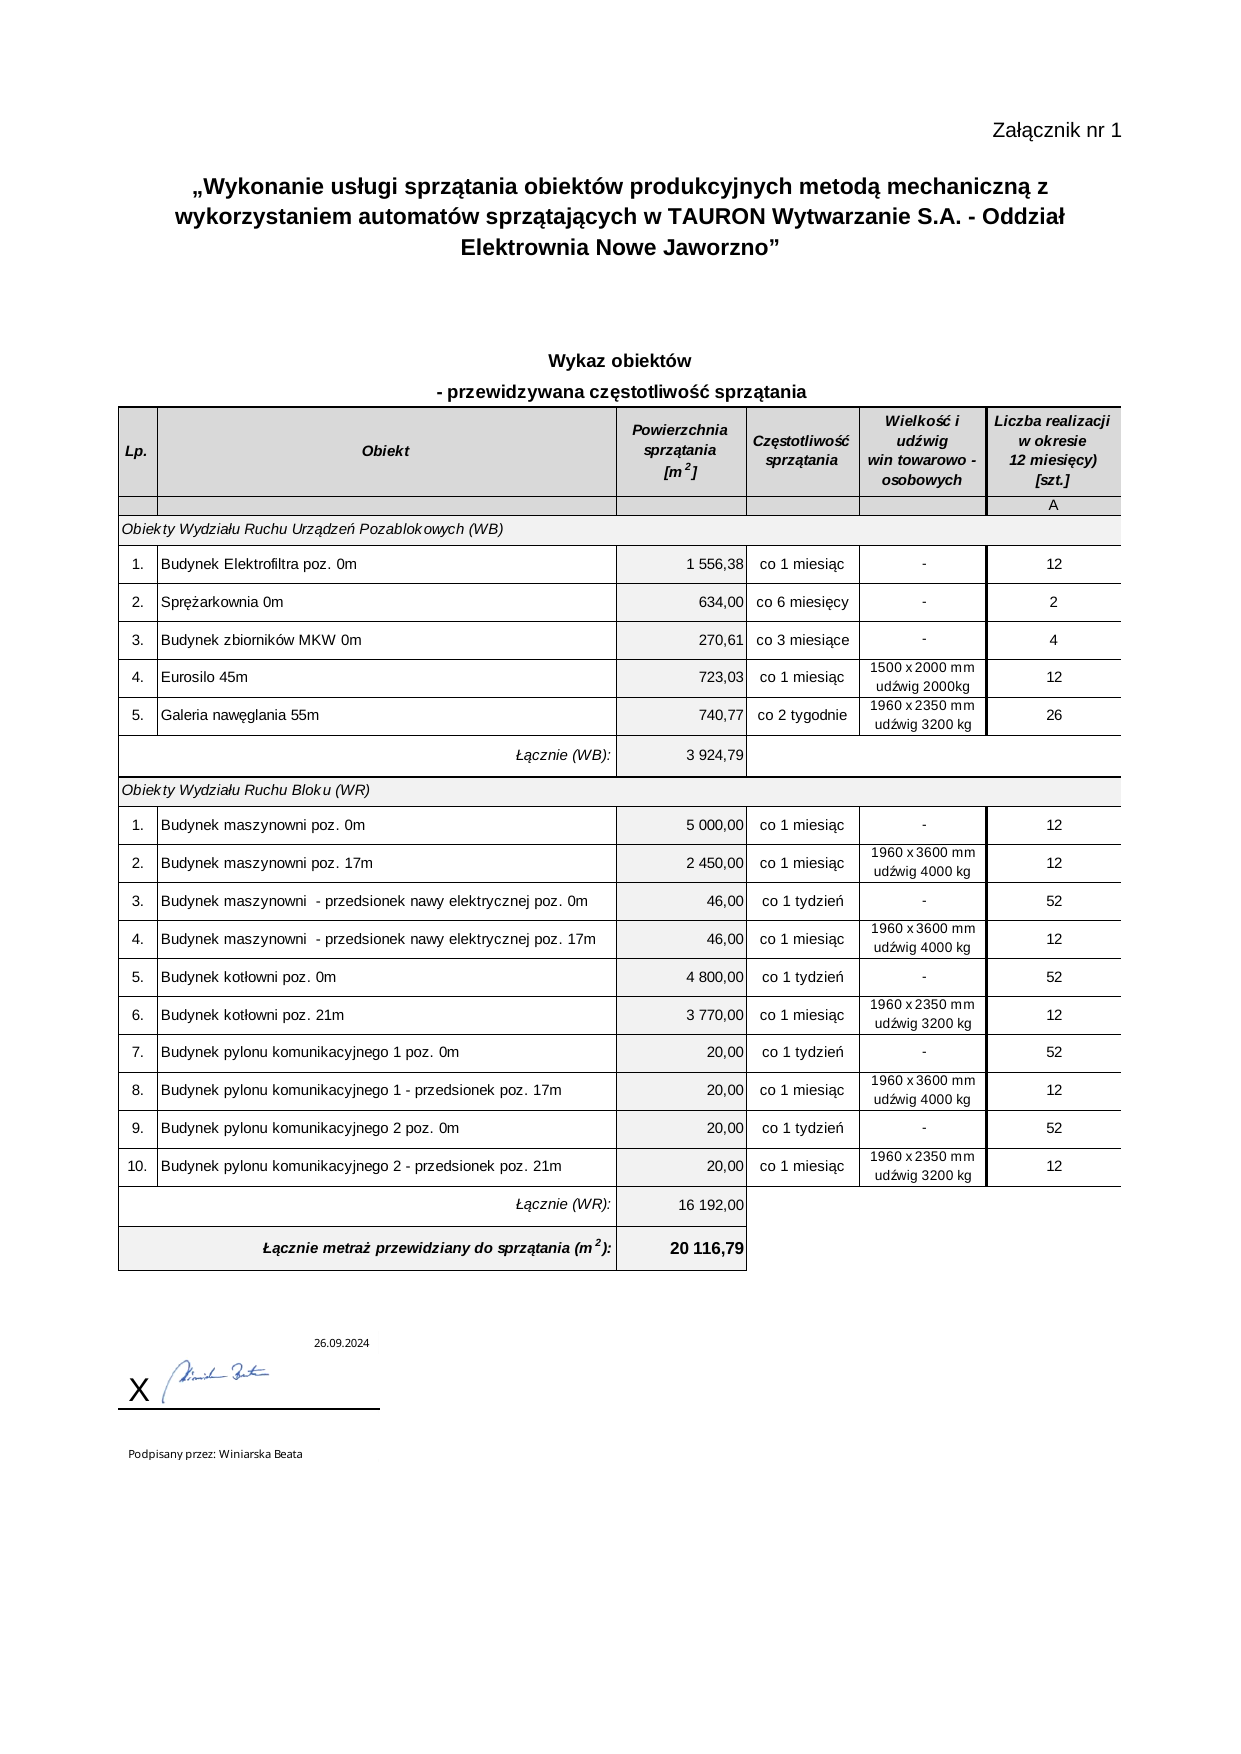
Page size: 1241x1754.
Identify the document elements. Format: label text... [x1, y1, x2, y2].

text Załącznik nr 1 [118, 118, 1122, 142]
text „Wykonanie usługi sprzątania obiektów produkcyjnych metodą mechaniczną z wykorzystaniem automatów sprzątających w TAURON Wytwarzanie S.A. - Oddział Elektrownia Nowe Jaworzno” [118, 173, 1122, 260]
